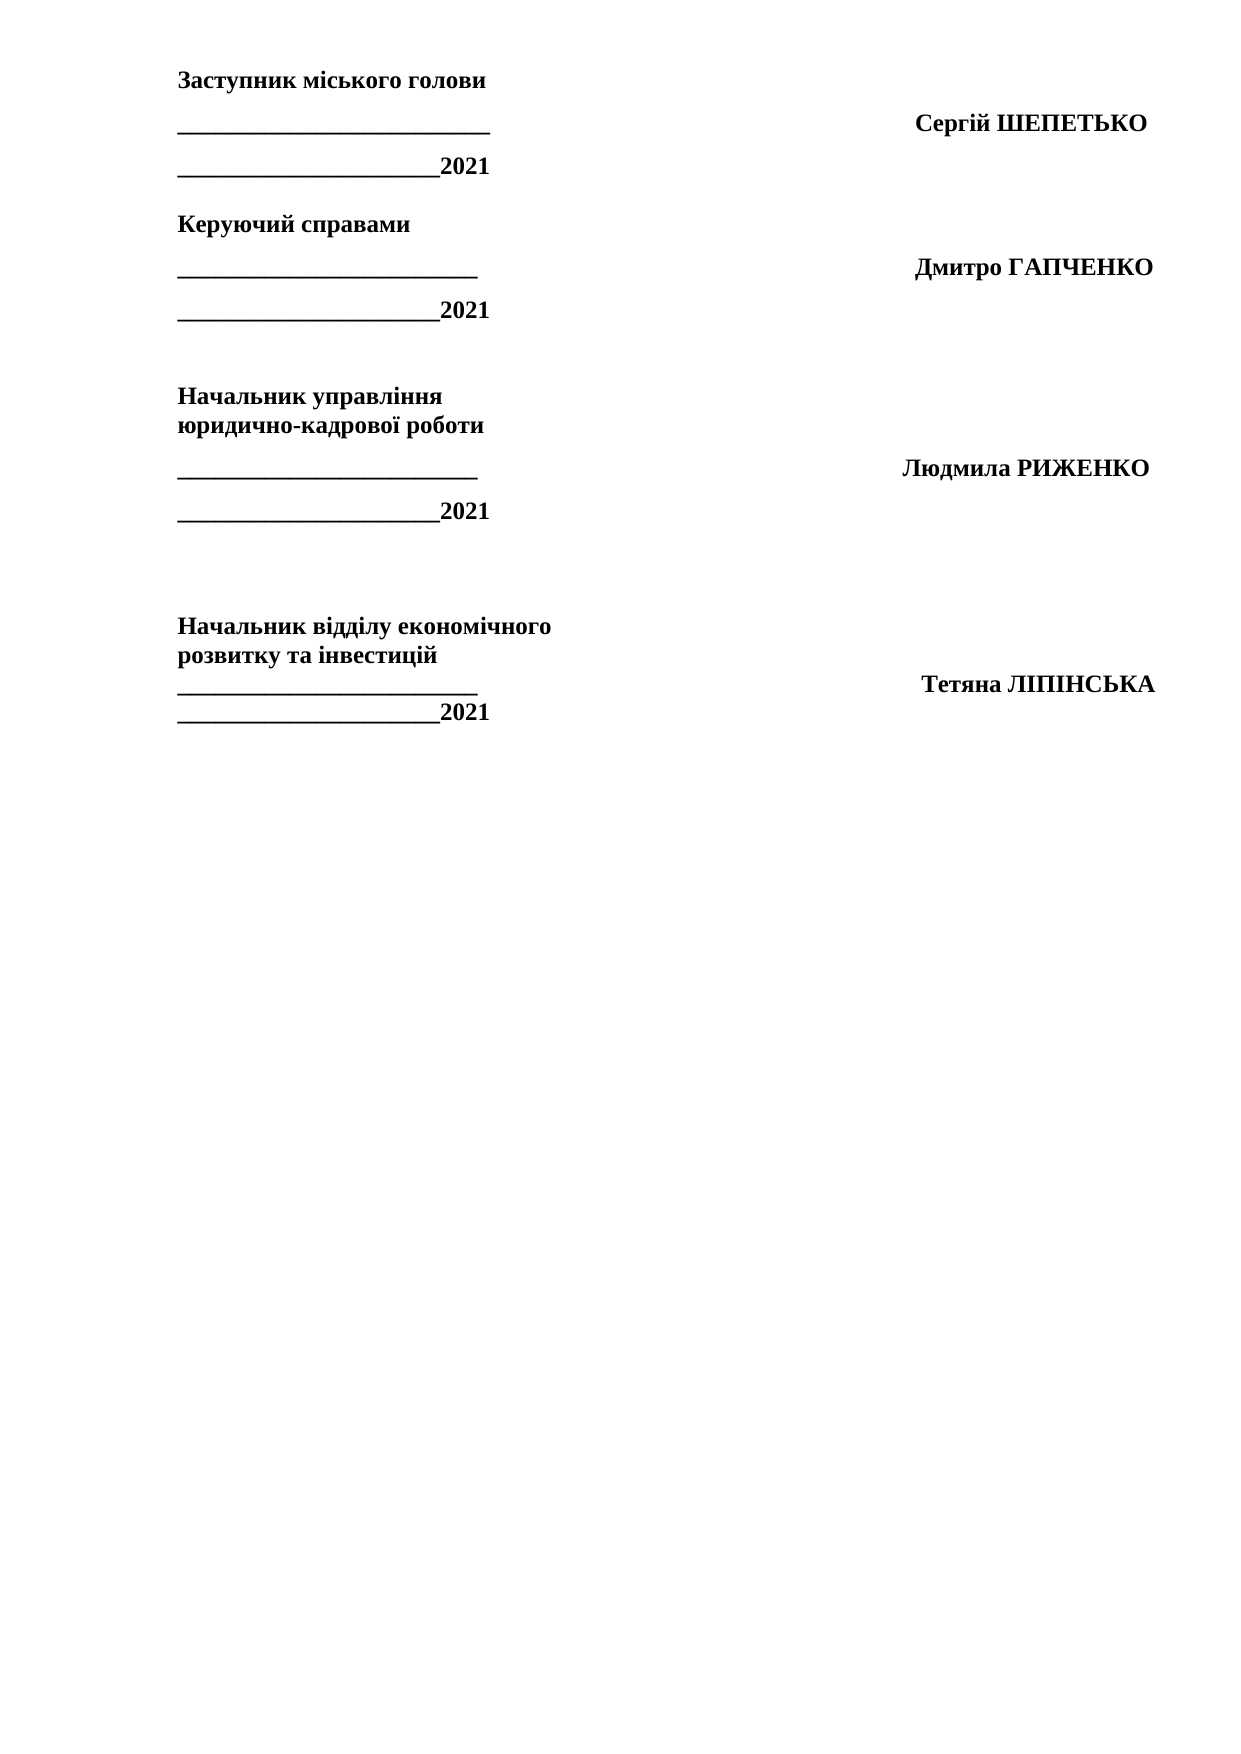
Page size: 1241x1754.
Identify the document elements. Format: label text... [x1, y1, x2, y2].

text ________________________ Людмила РИЖЕНКО [177, 453, 1181, 482]
text Заступник міського голови [177, 65, 1181, 94]
text ________________________ Тетяна ЛІПІНСЬКА [177, 669, 1181, 697]
text _____________________2021 [177, 697, 1181, 726]
text юридично-кадрової роботи [177, 410, 1181, 439]
text Керуючий справами [177, 209, 1181, 237]
text ________________________ Дмитро ГАПЧЕНКО [177, 252, 1181, 281]
text Начальник відділу економічного [177, 611, 1181, 640]
text Начальник управління [177, 381, 1181, 410]
text розвитку та інвестицій [177, 640, 1181, 669]
text _____________________2021 [177, 295, 1181, 324]
text _____________________2021 [177, 496, 1181, 525]
text _____________________2021 [177, 151, 1181, 180]
text _________________________ Сергій ШЕПЕТЬКО [177, 108, 1181, 137]
